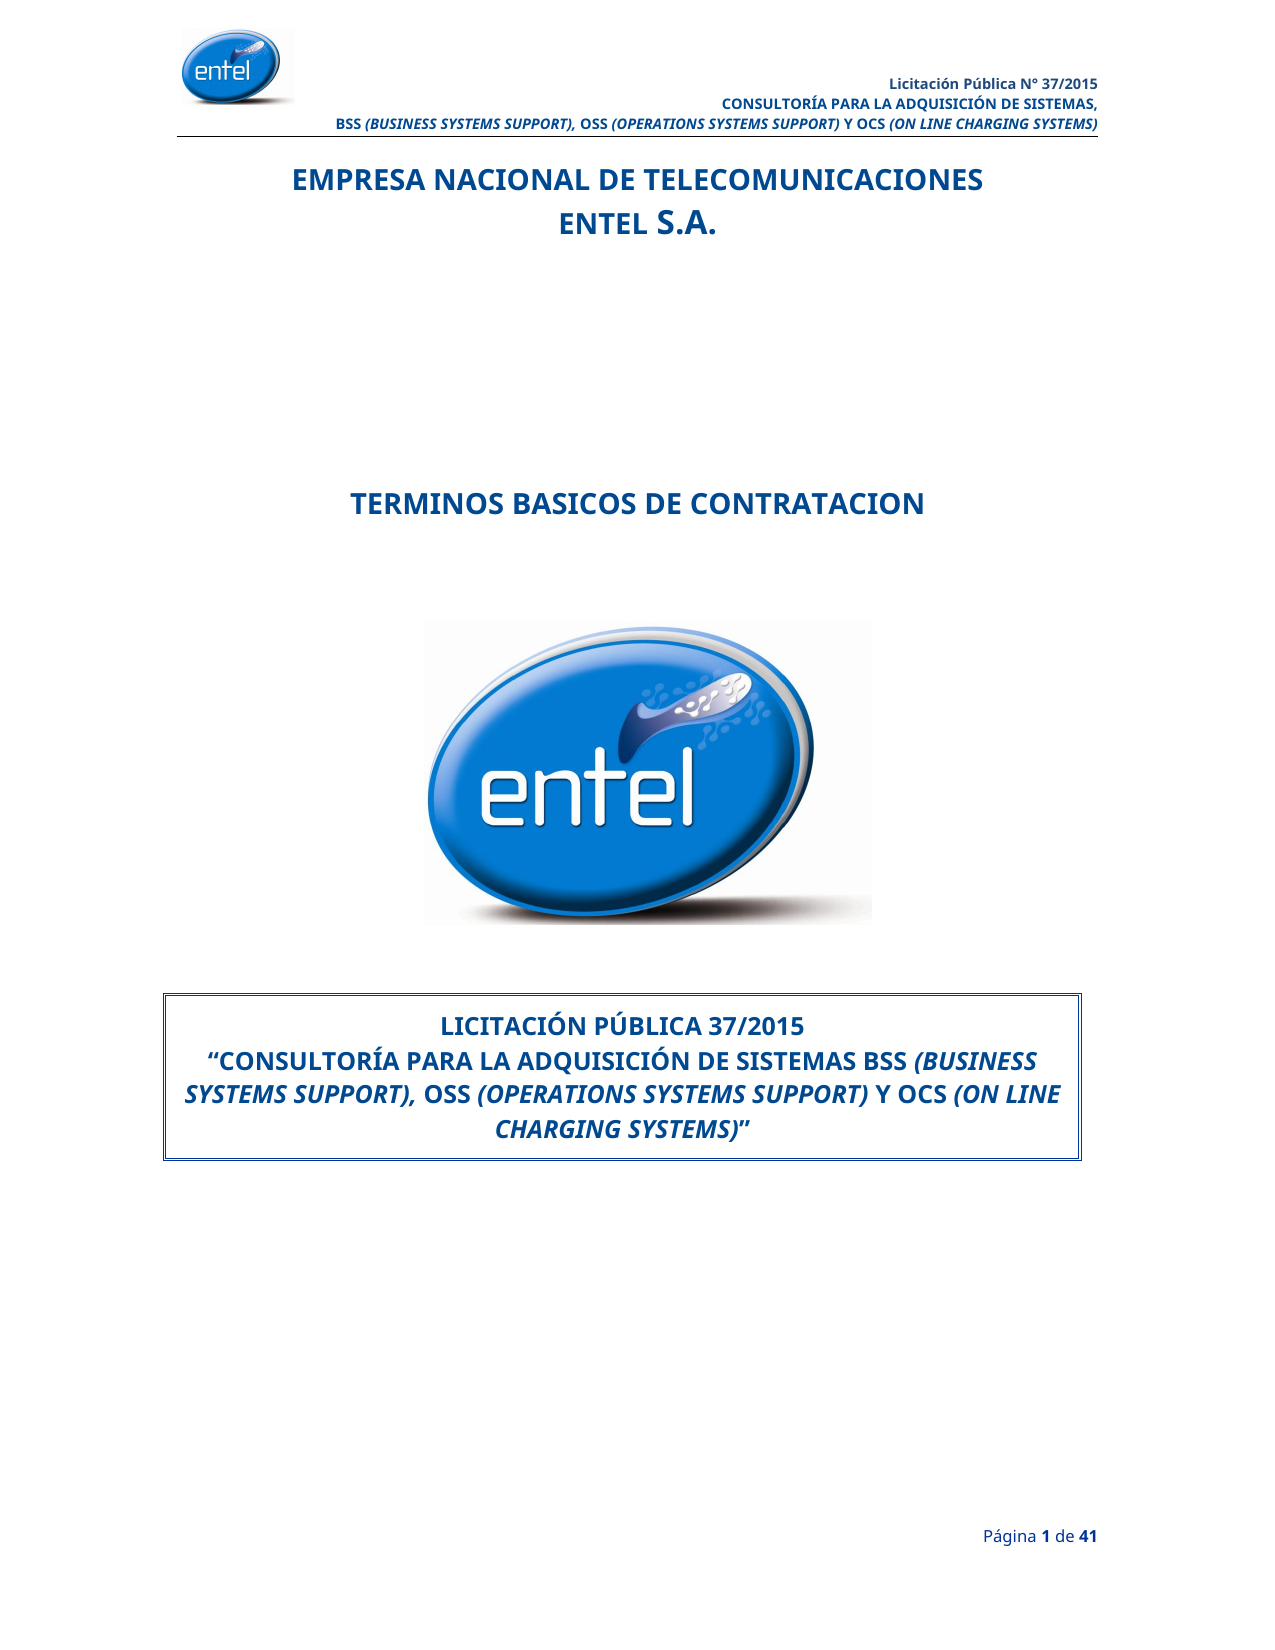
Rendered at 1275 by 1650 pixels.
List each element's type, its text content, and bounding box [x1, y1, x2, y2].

picture [424, 621, 873, 925]
text ENTEL S.A. [177, 199, 1098, 244]
text TERMINOS BASICOS DE CONTRATACION [177, 483, 1098, 523]
picture [181, 28, 295, 105]
table_header LICITACIÓN PÚBLICA 37/2015 “CONSULTORÍA PARA LA ADQUISICIÓN DE SISTEMAS BSS (BUSINESS SYSTEMS SUPPORT), OSS (OPERATIONS SYSTEMS SUPPORT) Y OCS (ON LINE CHARGING SYSTEMS)” [166, 996, 1078, 1158]
text EMPRESA NACIONAL DE TELECOMUNICACIONES [177, 159, 1098, 199]
